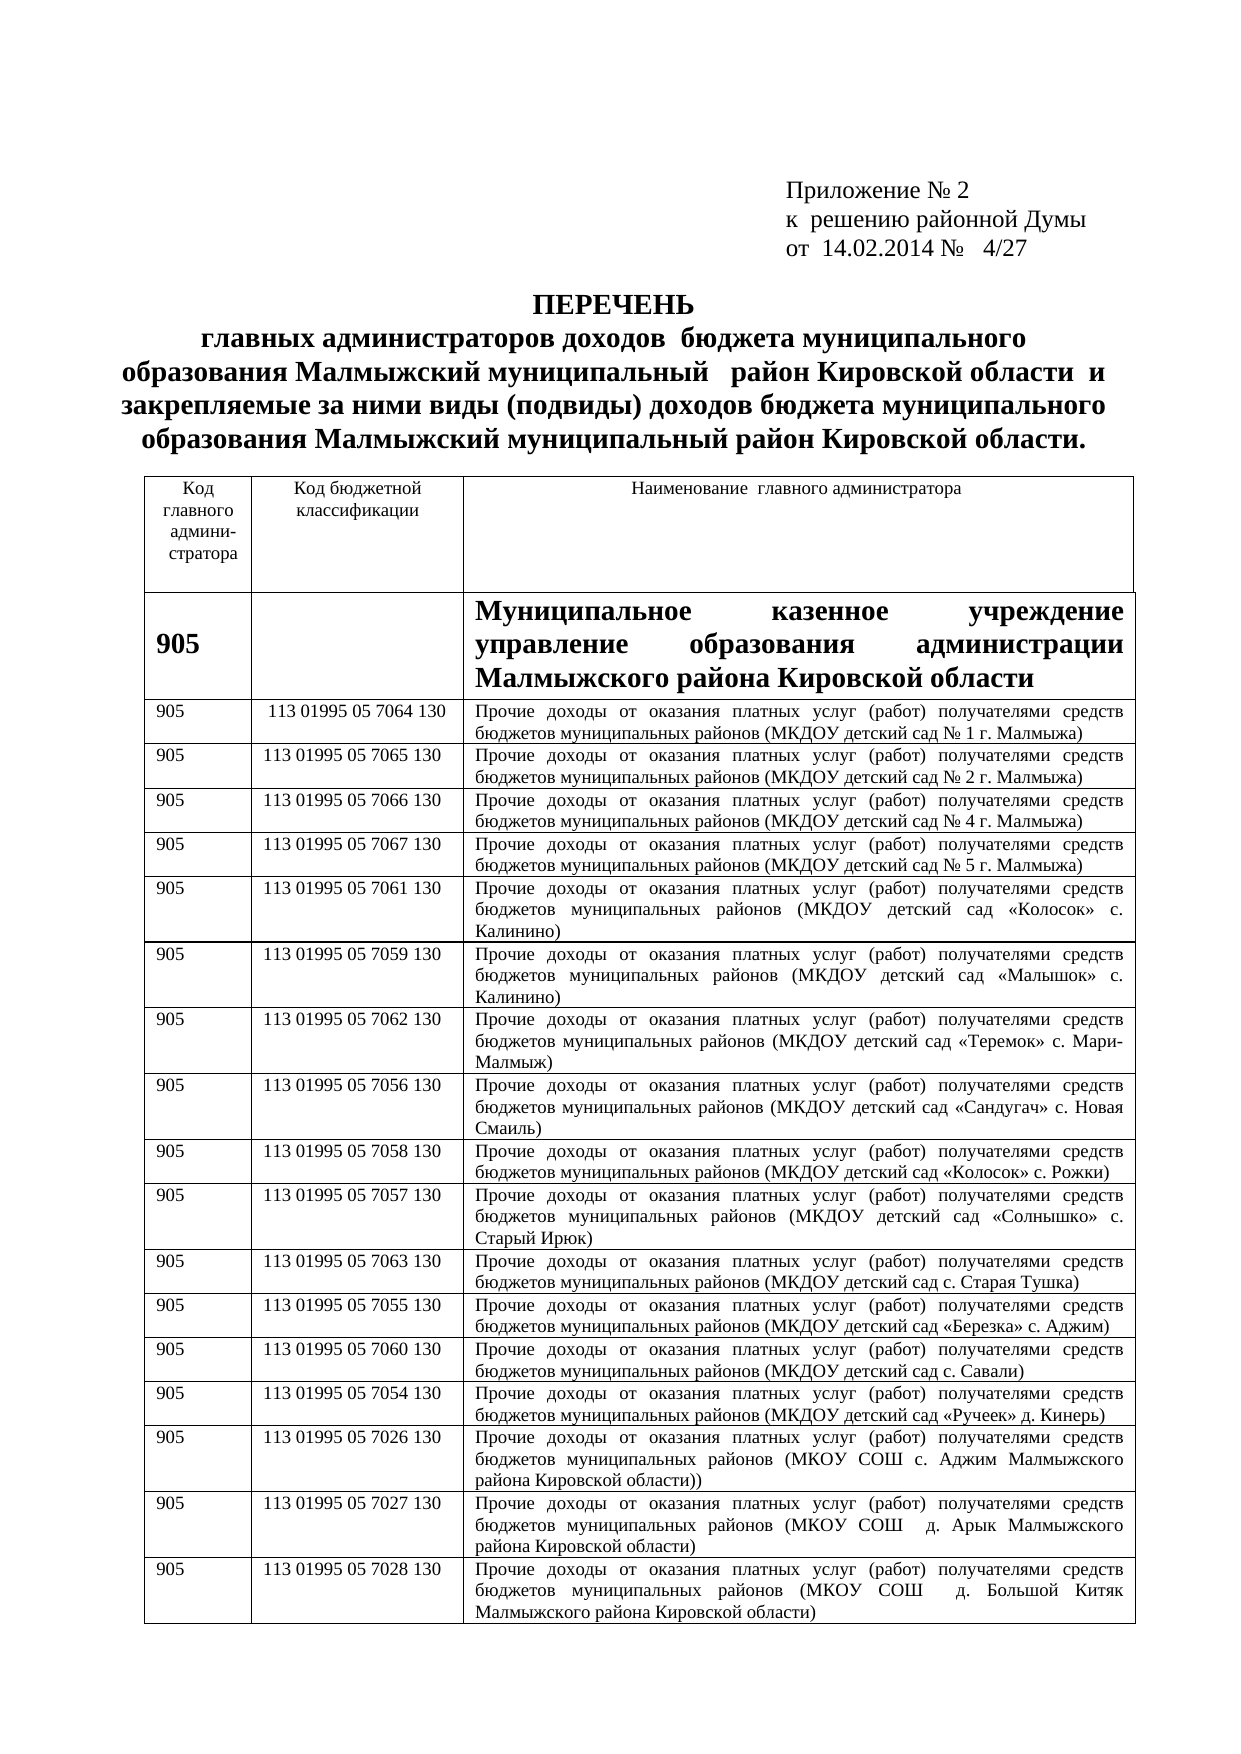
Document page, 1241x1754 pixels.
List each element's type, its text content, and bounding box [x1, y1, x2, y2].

table_cell Прочие доходы от оказания платных услуг (работ) получателями средств бюджетов муниципальных районов (МКДОУ детский сад «Ручеек» д. Кинерь) [464, 1382, 1135, 1425]
table_cell 113 01995 05 7055 130 [252, 1294, 463, 1337]
table_cell 905 [145, 1426, 251, 1491]
table_cell 905 [145, 1382, 251, 1425]
table_cell 905 [145, 789, 251, 832]
table_cell 905 [145, 1008, 251, 1073]
table_cell 113 01995 05 7059 130 [252, 943, 463, 1007]
table_cell 113 01995 05 7061 130 [252, 877, 463, 941]
table_cell Прочие доходы от оказания платных услуг (работ) получателями средств бюджетов муниципальных районов (МКДОУ детский сад с. Савали) [464, 1338, 1135, 1381]
table_cell 905 [145, 1074, 251, 1139]
table_cell Прочие доходы от оказания платных услуг (работ) получателями средств бюджетов муниципальных районов (МКДОУ детский сад «Березка» с. Аджим) [464, 1294, 1135, 1337]
table_cell 905 [145, 1294, 251, 1337]
table_cell от 14.02.2014 № 4/27 [774, 233, 1120, 262]
table_cell 905 [145, 1338, 251, 1381]
table_cell 905 [145, 1492, 251, 1557]
table_cell Прочие доходы от оказания платных услуг (работ) получателями средств бюджетов муниципальных районов (МКОУ СОШ д. Арык Малмыжского района Кировской области) [464, 1492, 1135, 1557]
subtitle главных администраторов доходов бюджета муниципального образования Малмыжский муниципальный район Кировской области и закрепляемые за ними виды (подвиды) доходов бюджета муниципального образования Малмыжский муниципальный район Кировской области. [118, 320, 1109, 454]
table_cell 905 [145, 877, 251, 941]
table_cell Муниципальное казенное учреждение управление образования администрации Малмыжского района Кировской области [464, 593, 1135, 699]
table_cell Прочие доходы от оказания платных услуг (работ) получателями средств бюджетов муниципальных районов (МКДОУ детский сад № 5 г. Малмыжа) [464, 833, 1135, 876]
table_cell 113 01995 05 7063 130 [252, 1250, 463, 1293]
table_cell 113 01995 05 7060 130 [252, 1338, 463, 1381]
table_cell 905 [145, 700, 251, 743]
table_cell 113 01995 05 7056 130 [252, 1074, 463, 1139]
table_cell 113 01995 05 7066 130 [252, 789, 463, 832]
table_cell 905 [145, 1558, 251, 1622]
table_cell Прочие доходы от оказания платных услуг (работ) получателями средств бюджетов муниципальных районов (МКДОУ детский сад «Солнышко» с. Старый Ирюк) [464, 1184, 1135, 1248]
table_header Приложение № 2 [774, 147, 1120, 204]
table_cell 113 01995 05 7028 130 [252, 1558, 463, 1622]
table_cell Прочие доходы от оказания платных услуг (работ) получателями средств бюджетов муниципальных районов (МКДОУ детский сад с. Старая Тушка) [464, 1250, 1135, 1293]
table_cell 113 01995 05 7027 130 [252, 1492, 463, 1557]
table_header Наименование главного администратора [464, 477, 1133, 592]
table_cell 113 01995 05 7054 130 [252, 1382, 463, 1425]
table_cell 905 [145, 1184, 251, 1248]
table_cell 905 [145, 744, 251, 787]
table_cell Прочие доходы от оказания платных услуг (работ) получателями средств бюджетов муниципальных районов (МКДОУ детский сад «Теремок» с. Мари-Малмыж) [464, 1008, 1135, 1073]
table_header Код бюджетной классификации [252, 477, 463, 592]
table_cell 113 01995 05 7058 130 [252, 1140, 463, 1183]
table_cell Прочие доходы от оказания платных услуг (работ) получателями средств бюджетов муниципальных районов (МКДОУ детский сад «Сандугач» с. Новая Смаиль) [464, 1074, 1135, 1139]
table_cell 905 [145, 943, 251, 1007]
table_cell 113 01995 05 7067 130 [252, 833, 463, 876]
table_cell 113 01995 05 7026 130 [252, 1426, 463, 1491]
table_header Код главного админи-стратора [145, 477, 251, 592]
table_cell Прочие доходы от оказания платных услуг (работ) получателями средств бюджетов муниципальных районов (МКДОУ детский сад «Малышок» с. Калинино) [464, 943, 1135, 1007]
table_cell 113 01995 05 7065 130 [252, 744, 463, 787]
table_cell Прочие доходы от оказания платных услуг (работ) получателями средств бюджетов муниципальных районов (МКОУ СОШ с. Аджим Малмыжского района Кировской области)) [464, 1426, 1135, 1491]
table_cell к решению районной Думы [774, 204, 1120, 233]
table_cell 113 01995 05 7062 130 [252, 1008, 463, 1073]
table_cell 905 [145, 833, 251, 876]
table_cell Прочие доходы от оказания платных услуг (работ) получателями средств бюджетов муниципальных районов (МКДОУ детский сад «Колосок» с. Рожки) [464, 1140, 1135, 1183]
text ПЕРЕЧЕНЬ [118, 287, 1109, 320]
table_cell [252, 593, 463, 699]
table_cell Прочие доходы от оказания платных услуг (работ) получателями средств бюджетов муниципальных районов (МКДОУ детский сад «Колосок» с. Калинино) [464, 877, 1135, 941]
table_cell 905 [145, 1140, 251, 1183]
table_cell Прочие доходы от оказания платных услуг (работ) получателями средств бюджетов муниципальных районов (МКОУ СОШ д. Большой Китяк Малмыжского района Кировской области) [464, 1558, 1135, 1622]
table_cell 905 [145, 593, 251, 699]
table_cell Прочие доходы от оказания платных услуг (работ) получателями средств бюджетов муниципальных районов (МКДОУ детский сад № 2 г. Малмыжа) [464, 744, 1135, 787]
table_cell 113 01995 05 7057 130 [252, 1184, 463, 1248]
table_cell 905 [145, 1250, 251, 1293]
table_cell Прочие доходы от оказания платных услуг (работ) получателями средств бюджетов муниципальных районов (МКДОУ детский сад № 4 г. Малмыжа) [464, 789, 1135, 832]
table_cell Прочие доходы от оказания платных услуг (работ) получателями средств бюджетов муниципальных районов (МКДОУ детский сад № 1 г. Малмыжа) [464, 700, 1135, 743]
table_cell 113 01995 05 7064 130 [252, 700, 463, 743]
